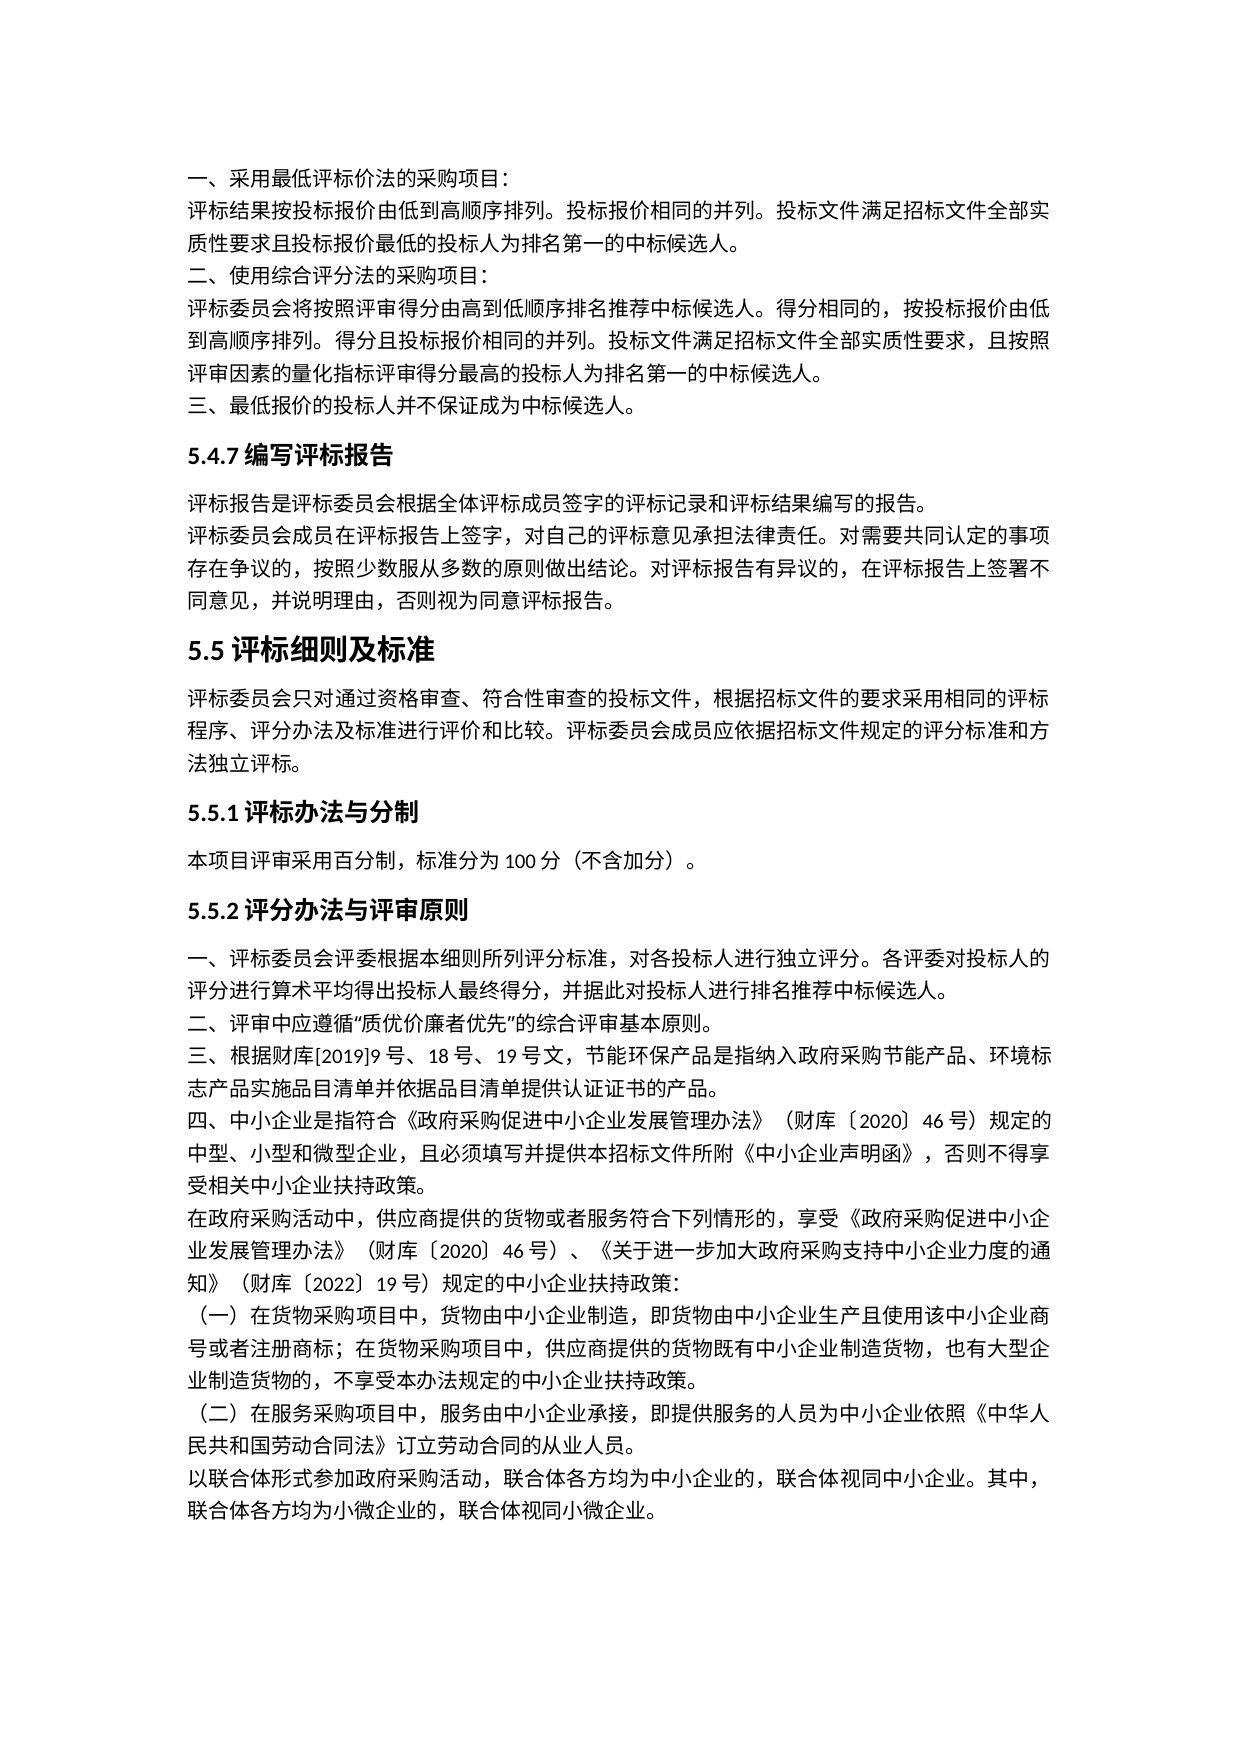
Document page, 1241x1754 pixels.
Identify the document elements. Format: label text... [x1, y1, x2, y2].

text 三、最低报价的投标人并不保证成为中标候选人。 [187, 389, 1053, 422]
text 评标结果按投标报价由低到高顺序排列。投标报价相同的并列。投标文件满足招标文件全部实质性要求且投标报价最低的投标人为排名第一的中标候选人。 [187, 194, 1053, 259]
text 二、评审中应遵循“质优价廉者优先”的综合评审基本原则。 [187, 1007, 1053, 1039]
text 三、根据财库[2019]9号、18号、19号文，节能环保产品是指纳入政府采购节能产品、环境标志产品实施品目清单并依据品目清单提供认证证书的产品。 [187, 1039, 1053, 1104]
text 在政府采购活动中，供应商提供的货物或者服务符合下列情形的，享受《政府采购促进中小企业发展管理办法》（财库〔2020〕46号）、《关于进一步加大政府采购支持中小企业力度的通知》（财库〔2022〕19号）规定的中小企业扶持政策： [187, 1202, 1053, 1299]
text 二、使用综合评分法的采购项目： [187, 259, 1053, 292]
text 评标报告是评标委员会根据全体评标成员签字的评标记录和评标结果编写的报告。 [187, 487, 1053, 519]
text 以联合体形式参加政府采购活动，联合体各方均为中小企业的，联合体视同中小企业。其中，联合体各方均为小微企业的，联合体视同小微企业。 [187, 1462, 1053, 1527]
text 5.5 评标细则及标准 [187, 617, 1053, 682]
text 一、采用最低评标价法的采购项目： [187, 162, 1053, 194]
text 一、评标委员会评委根据本细则所列评分标准，对各投标人进行独立评分。各评委对投标人的评分进行算术平均得出投标人最终得分，并据此对投标人进行排名推荐中标候选人。 [187, 942, 1053, 1007]
text （二）在服务采购项目中，服务由中小企业承接，即提供服务的人员为中小企业依照《中华人民共和国劳动合同法》订立劳动合同的从业人员。 [187, 1397, 1053, 1462]
text （一）在货物采购项目中，货物由中小企业制造，即货物由中小企业生产且使用该中小企业商号或者注册商标；在货物采购项目中，供应商提供的货物既有中小企业制造货物，也有大型企业制造货物的，不享受本办法规定的中小企业扶持政策。 [187, 1299, 1053, 1397]
text 5.5.1评标办法与分制 [187, 779, 1053, 844]
text 评标委员会成员在评标报告上签字，对自己的评标意见承担法律责任。对需要共同认定的事项存在争议的，按照少数服从多数的原则做出结论。对评标报告有异议的，在评标报告上签署不同意见，并说明理由，否则视为同意评标报告。 [187, 519, 1053, 617]
text 评标委员会只对通过资格审查、符合性审查的投标文件，根据招标文件的要求采用相同的评标程序、评分办法及标准进行评价和比较。评标委员会成员应依据招标文件规定的评分标准和方法独立评标。 [187, 682, 1053, 779]
text 5.5.2评分办法与评审原则 [187, 877, 1053, 942]
text 5.4.7编写评标报告 [187, 422, 1053, 487]
text 四、中小企业是指符合《政府采购促进中小企业发展管理办法》（财库〔2020〕46号）规定的中型、小型和微型企业，且必须填写并提供本招标文件所附《中小企业声明函》，否则不得享受相关中小企业扶持政策。 [187, 1104, 1053, 1202]
text 本项目评审采用百分制，标准分为100分（不含加分）。 [187, 844, 1053, 877]
text 评标委员会将按照评审得分由高到低顺序排名推荐中标候选人。得分相同的，按投标报价由低到高顺序排列。得分且投标报价相同的并列。投标文件满足招标文件全部实质性要求，且按照评审因素的量化指标评审得分最高的投标人为排名第一的中标候选人。 [187, 292, 1053, 389]
